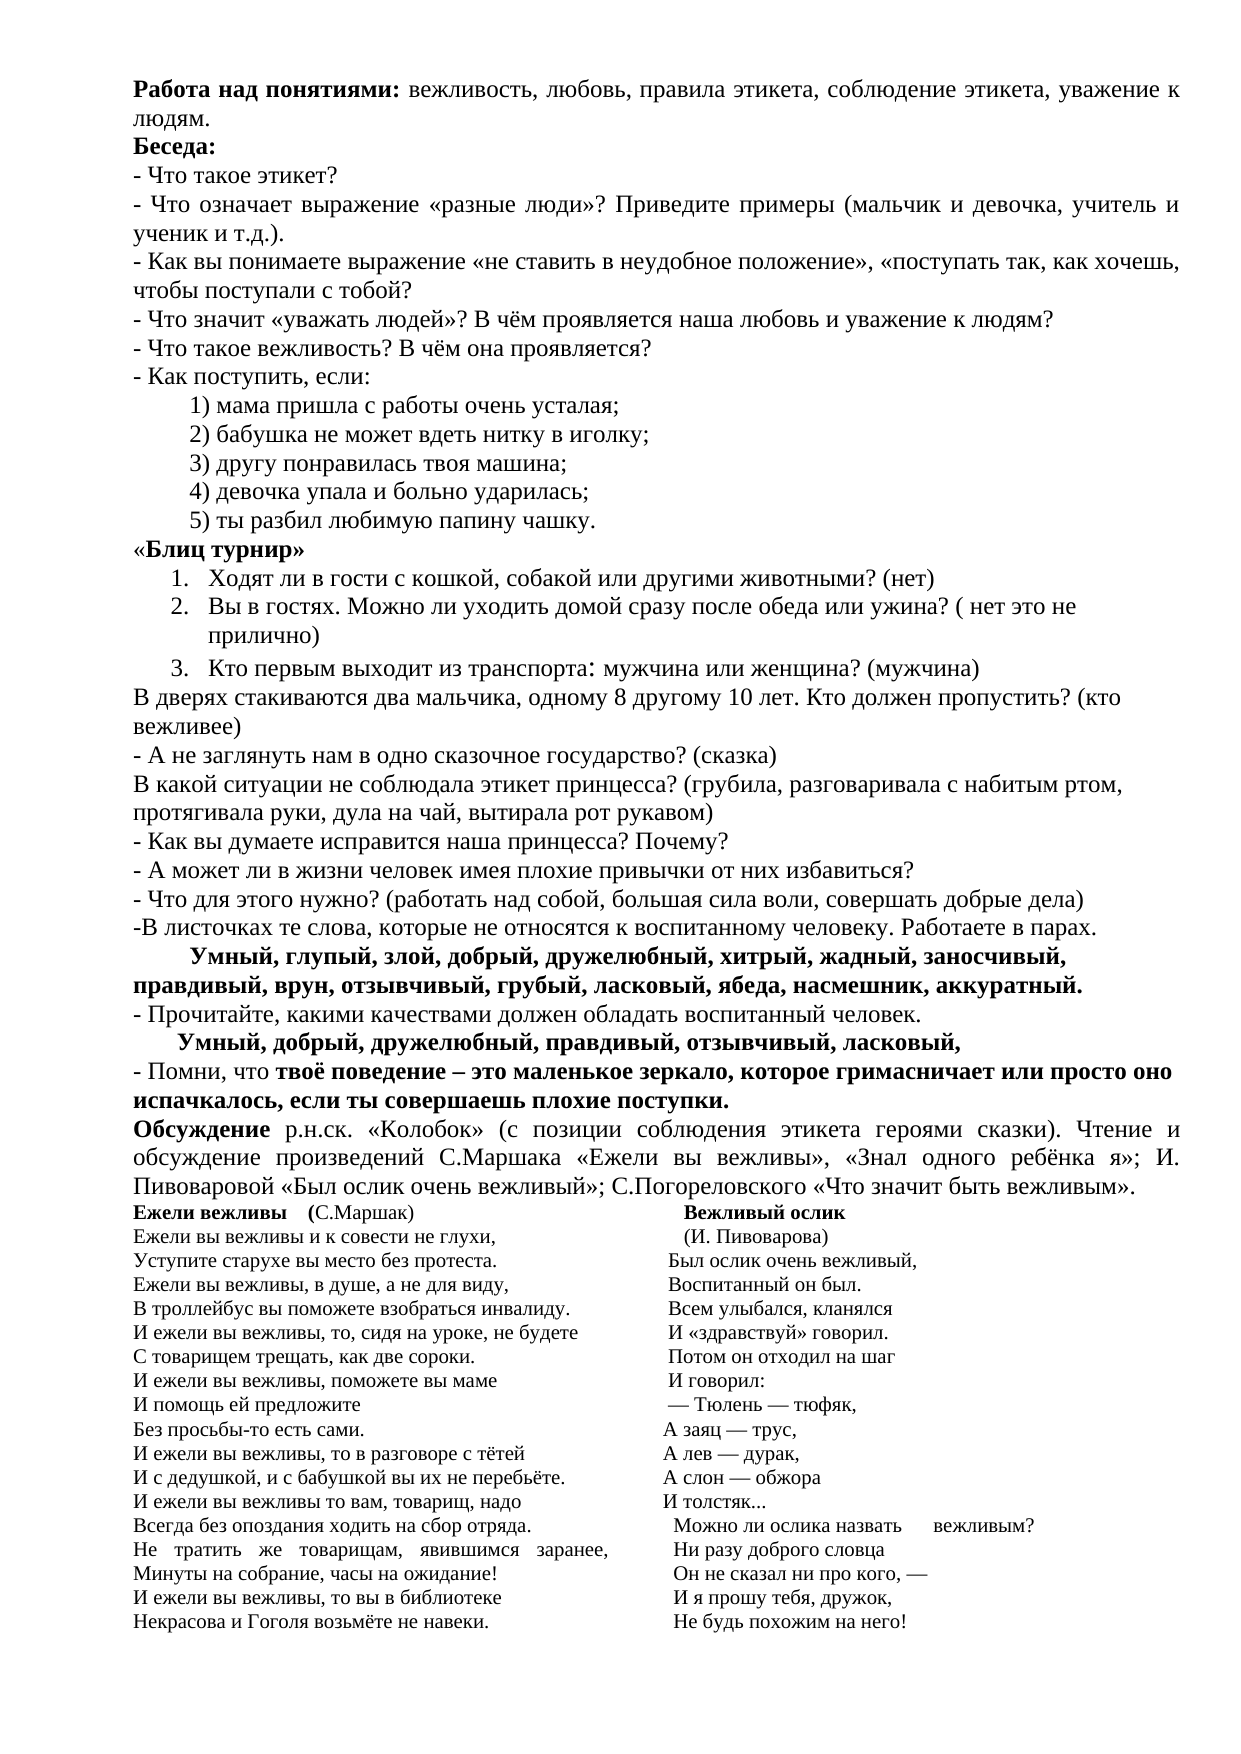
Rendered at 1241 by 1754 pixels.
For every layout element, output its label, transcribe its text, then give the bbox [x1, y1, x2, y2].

text - Как поступить, если: [133, 361, 1181, 390]
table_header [122, 1200, 620, 1633]
text В какой ситуации не соблюдала этикет принцесса? (грубила, разговаривала с набитым ртом, протягивала руки, дула на чай, вытирала рот рукавом) [133, 769, 1181, 826]
text Обсуждение р.н.ск. «Колобок» (с позиции соблюдения этикета героями сказки). Чтение и обсуждение произведений С.Маршака «Ежели вы вежливы», «Знал одного ребёнка я»; И. Пивоваровой «Был ослик очень вежливый»; С.Погореловского «Что значит быть вежливым». [133, 1114, 1181, 1200]
text - Что означает выражение «разные люди»? Приведите примеры (мальчик и девочка, учитель и ученик и т.д.). [133, 189, 1181, 246]
text - Что такое этикет? [133, 160, 1181, 189]
text - Что такое вежливость? В чём она проявляется? [133, 333, 1181, 361]
text 1) мама пришла с работы очень усталая; [133, 390, 1181, 419]
text - Прочитайте, какими качествами должен обладать воспитанный человек. [133, 999, 1181, 1027]
text - Что для этого нужно? (работать над собой, большая сила воли, совершать добрые дела) [133, 884, 1181, 912]
text Умный, глупый, злой, добрый, дружелюбный, хитрый, жадный, заносчивый, правдивый, врун, отзывчивый, грубый, ласковый, ябеда, насмешник, аккуратный. [133, 941, 1181, 999]
text 4) девочка упала и больно ударилась; [133, 476, 1181, 505]
list Вы в гостях. Можно ли уходить домой сразу после обеда или ужина? ( нет это не прилично) [170, 591, 1181, 649]
text «Блиц турнир» [133, 534, 1181, 563]
text - А не заглянуть нам в одно сказочное государство? (сказка) [133, 740, 1181, 769]
text - Что значит «уважать людей»? В чём проявляется наша любовь и уважение к людям? [133, 304, 1181, 333]
list Кто первым выходит из транспорта: мужчина или женщина? (мужчина) [170, 649, 1181, 682]
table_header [620, 1200, 1119, 1633]
text - Как вы думаете исправится наша принцесса? Почему? [133, 826, 1181, 855]
text Умный, добрый, дружелюбный, правдивый, отзывчивый, ласковый, [133, 1027, 1181, 1056]
text Беседа: [133, 131, 1181, 160]
text В дверях стакиваются два мальчика, одному 8 другому 10 лет. Кто должен пропустить? (кто вежливее) [133, 682, 1181, 740]
text 2) бабушка не может вдеть нитку в иголку; [133, 419, 1181, 448]
text 5) ты разбил любимую папину чашку. [133, 505, 1181, 534]
text - Как вы понимаете выражение «не ставить в неудобное положение», «поступать так, как хочешь, чтобы поступали с тобой? [133, 246, 1181, 304]
text - Помни, что твоё поведение – это маленькое зеркало, которое гримасничает или просто оно испачкалось, если ты совершаешь плохие поступки. [133, 1056, 1181, 1114]
text - А может ли в жизни человек имея плохие привычки от них избавиться? [133, 855, 1181, 884]
list Ходят ли в гости с кошкой, собакой или другими животными? (нет) [170, 563, 1181, 591]
text -В листочках те слова, которые не относятся к воспитанному человеку. Работаете в парах. [133, 912, 1181, 941]
text 3) другу понравилась твоя машина; [133, 448, 1181, 476]
text Работа над понятиями: вежливость, любовь, правила этикета, соблюдение этикета, уважение к людям. [133, 74, 1181, 131]
